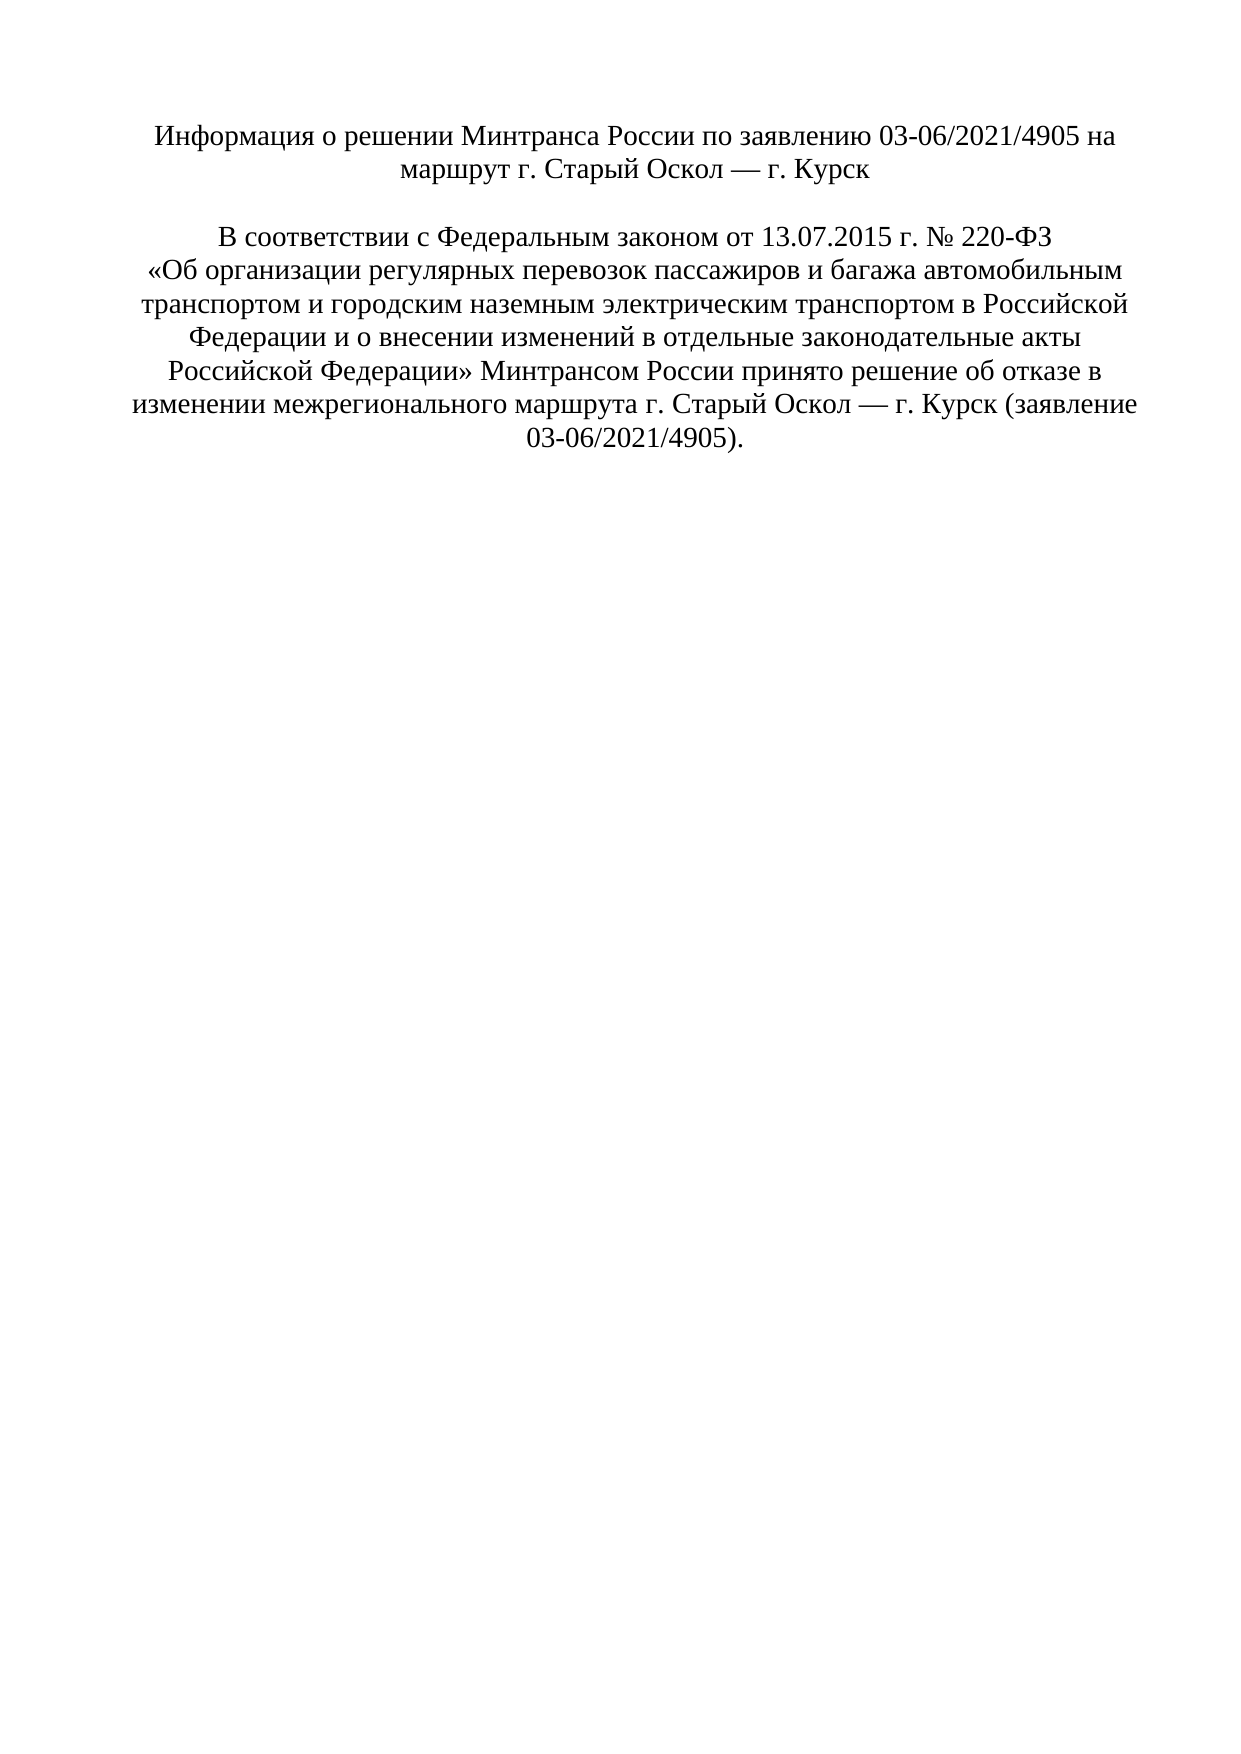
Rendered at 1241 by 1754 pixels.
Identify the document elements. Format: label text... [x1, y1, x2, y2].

text Информация о решении Минтранса России по заявлению 03-06/2021/4905 на маршрут г. Старый Оскол — г. Курск [118, 118, 1152, 185]
text В соответствии с Федеральным законом от 13.07.2015 г. № 220-ФЗ «Об организации регулярных перевозок пассажиров и багажа автомобильным транспортом и городским наземным электрическим транспортом в Российской Федерации и о внесении изменений в отдельные законодательные акты Российской Федерации» Минтрансом России принято решение об отказе в изменении межрегионального маршрута г. Старый Оскол — г. Курск (заявление 03-06/2021/4905). [118, 219, 1152, 453]
